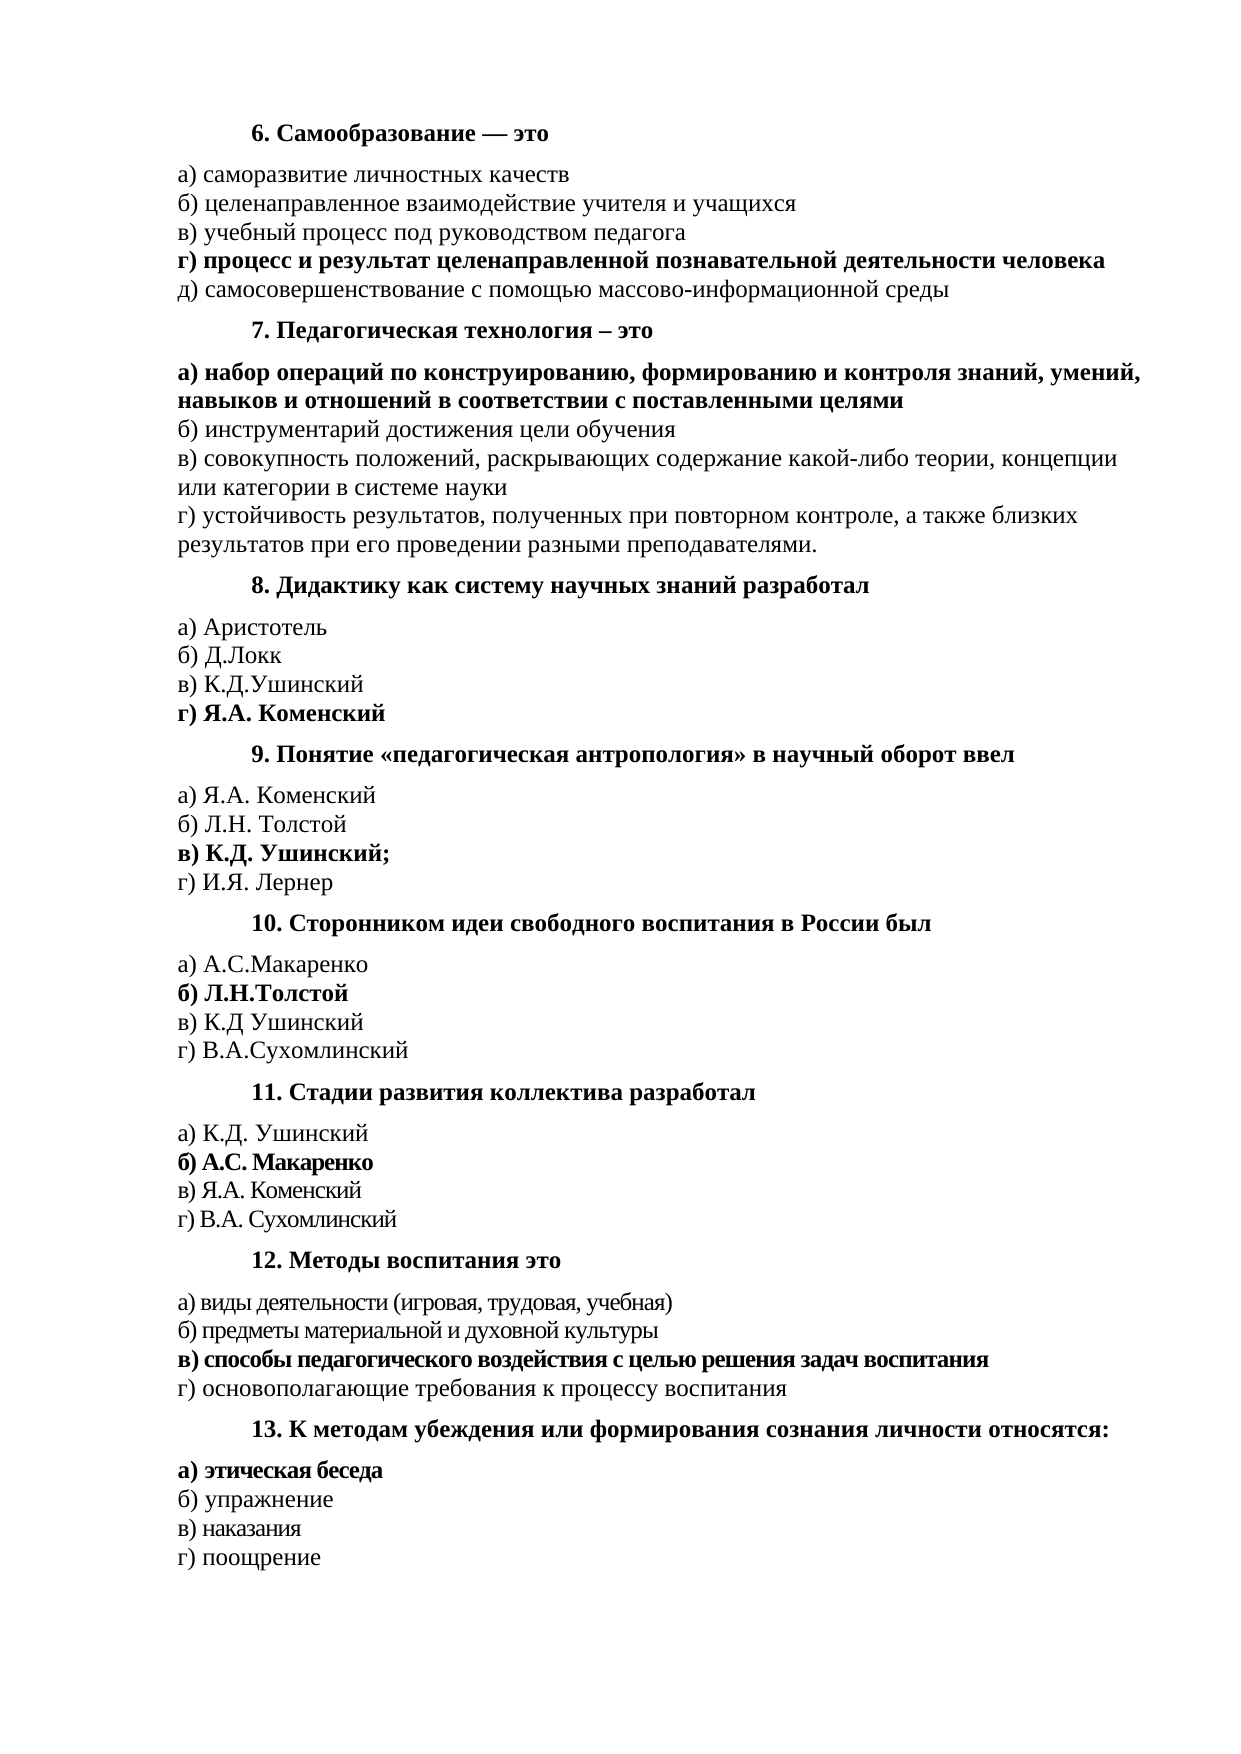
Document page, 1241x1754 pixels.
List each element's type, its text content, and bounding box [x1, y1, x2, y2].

text в) наказания г) поощрение [177, 1513, 1152, 1571]
text 8. Дидактику как систему научных знаний разработал [177, 571, 1152, 599]
text б) Л.Н.Толстой [177, 978, 1152, 1007]
text в) К.Д Ушинский [177, 1007, 1152, 1036]
text б) Д.Локк в) К.Д.Ушинский г) Я.А. Коменский [177, 641, 1152, 727]
text в) учебный процесс под руководством педагога [177, 217, 1152, 246]
text г) устойчивость результатов, полученных при повторном контроле, а также близких результатов при его проведении разными преподавателями. [177, 501, 1152, 558]
text 6. Самообразование — это [177, 118, 1152, 147]
text б) упражнение [177, 1484, 1152, 1513]
text а) виды деятельности (игровая, трудовая, учебная) [177, 1287, 1152, 1316]
text 9. Понятие «педагогическая антропология» в научный оборот ввел [177, 739, 1152, 768]
text г) В.А.Сухомлинский [177, 1036, 1152, 1064]
text 10. Сторонником идеи свободного воспитания в России был [177, 908, 1152, 937]
text в) К.Д. Ушинский; [177, 838, 1152, 867]
text 7. Педагогическая технология – это [177, 316, 1152, 344]
text г) процесс и результат целенаправленной познавательной деятельности человека [177, 246, 1152, 274]
text б) инструментарий достижения цели обучения [177, 414, 1152, 443]
text б) предметы материальной и духовной культуры в) способы педагогического воздействия с целью решения задач воспитания г) основополагающие требования к процессу воспитания [177, 1316, 1152, 1402]
text б) Л.Н. Толстой [177, 809, 1152, 838]
text в) совокупность положений, раскрывающих содержание какой-либо теории, концепции или категории в системе науки [177, 443, 1152, 501]
text а) саморазвитие личностных качеств [177, 159, 1152, 188]
text 11. Стадии развития коллектива разработал [177, 1077, 1152, 1106]
text г) И.Я. Лернер [177, 867, 1152, 896]
text а) Аристотель [177, 612, 1152, 641]
text б) А.С. Макаренко [177, 1147, 1152, 1176]
text г) В.А. Сухомлинский [177, 1204, 1152, 1233]
text а) А.С.Макаренко [177, 949, 1152, 978]
text 13. К методам убеждения или формирования сознания личности относятся: [177, 1414, 1152, 1443]
text б) целенаправленное взаимодействие учителя и учащихся [177, 188, 1152, 217]
text а) Я.А. Коменский [177, 781, 1152, 809]
text д) самосовершенствование с помощью массово-информационной среды [177, 274, 1152, 303]
text 12. Методы воспитания это [177, 1246, 1152, 1274]
text в) Я.А. Коменский [177, 1176, 1152, 1204]
text а) этическая беседа [177, 1456, 1152, 1484]
text а) К.Д. Ушинский [177, 1118, 1152, 1147]
text а) набор операций по конструированию, формированию и контроля знаний, умений, навыков и отношений в соответствии с поставленными целями [177, 357, 1152, 414]
